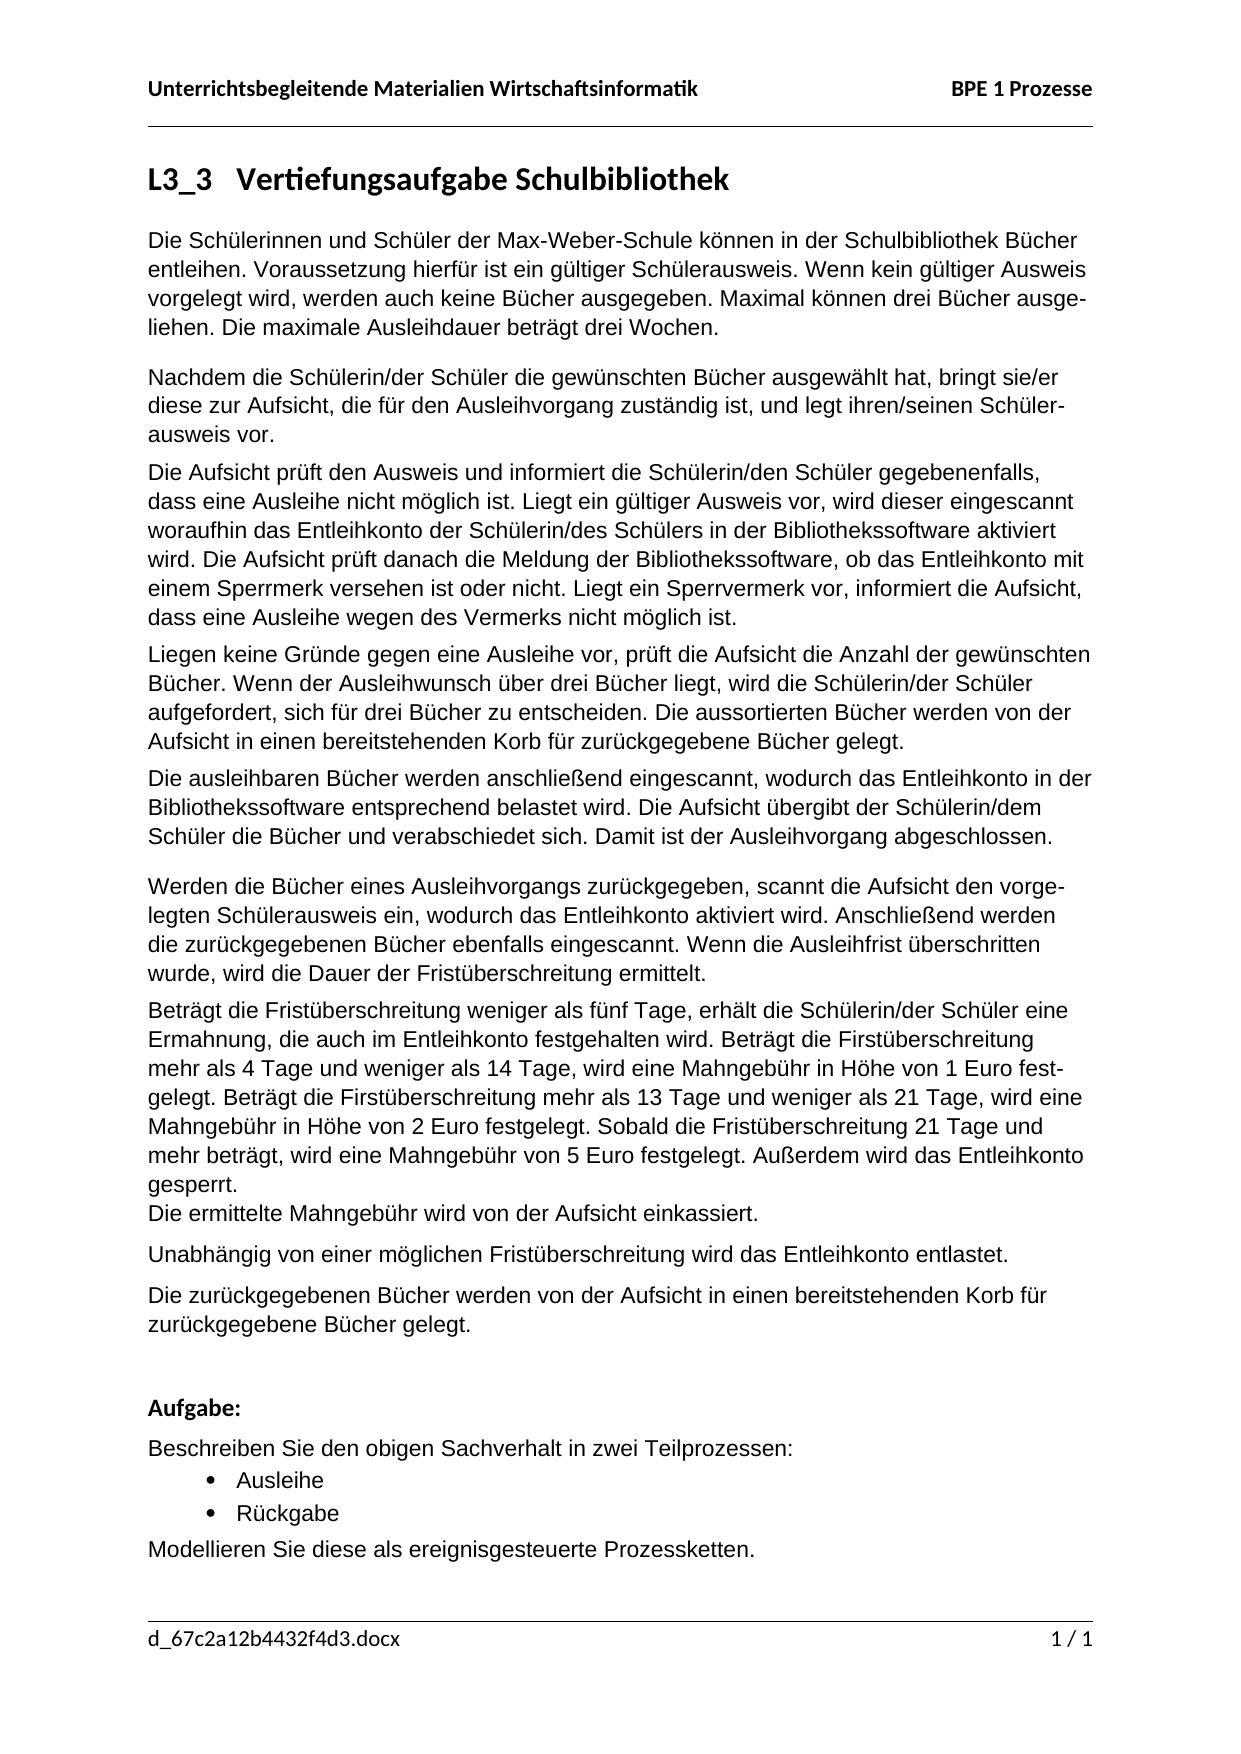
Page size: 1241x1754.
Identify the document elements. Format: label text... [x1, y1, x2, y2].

text Beträgt die Fristüberschreitung weniger als fünf Tage, erhält die Schülerin/der Schüler eine Ermahnung, die auch im Entleihkonto festgehalten wird. Beträgt die Firstüberschreitung mehr als 4 Tage und weniger als 14 Tage, wird eine Mahngebühr in Höhe von 1 Euro festgelegt. Beträgt die Firstüberschreitung mehr als 13 Tage und weniger als 21 Tage, wird eine Mahngebühr in Höhe von 2 Euro festgelegt. Sobald die Fristüberschreitung 21 Tage und mehr beträgt, wird eine Mahngebühr von 5 Euro festgelegt. Außerdem wird das Entleihkonto gesperrt. Die ermittelte Mahngebühr wird von der Aufsicht einkassiert. [148, 997, 1093, 1226]
text Werden die Bücher eines Ausleihvorgangs zurückgegeben, scannt die Aufsicht den vorgelegten Schülerausweis ein, wodurch das Entleihkonto aktiviert wird. Anschließend werden die zurückgegebenen Bücher ebenfalls eingescannt. Wenn die Ausleihfrist überschritten wurde, wird die Dauer der Fristüberschreitung ermittelt. [148, 873, 1093, 986]
text Die Schülerinnen und Schüler der Max-Weber-Schule können in der Schulbibliothek Bücher entleihen. Voraussetzung hierfür ist ein gültiger Schülerausweis. Wenn kein gültiger Ausweis vorgelegt wird, werden auch keine Bücher ausgegeben. Maximal können drei Bücher ausgeliehen. Die maximale Ausleihdauer beträgt drei Wochen. [148, 227, 1093, 340]
text Die zurückgegebenen Bücher werden von der Aufsicht in einen bereitstehenden Korb für zurückgegebene Bücher gelegt. [148, 1282, 1093, 1338]
text Unabhängig von einer möglichen Fristüberschreitung wird das Entleihkonto entlastet. [148, 1241, 1093, 1267]
text Die ausleihbaren Bücher werden anschließend eingescannt, wodurch das Entleihkonto in der Bibliothekssoftware entsprechend belastet wird. Die Aufsicht übergibt der Schülerin/dem Schüler die Bücher und verabschiedet sich. Damit ist der Ausleihvorgang abgeschlossen. [148, 765, 1093, 849]
text Nachdem die Schülerin/der Schüler die gewünschten Bücher ausgewählt hat, bringt sie/er diese zur Aufsicht, die für den Ausleihvorgang zuständig ist, und legt ihren/seinen Schülerausweis vor. [148, 363, 1093, 448]
text Beschreiben Sie den obigen Sachverhalt in zwei Teilprozessen: [148, 1435, 1093, 1461]
text Modellieren Sie diese als ereignisgesteuerte Prozessketten. [148, 1536, 1093, 1562]
list Ausleihe [207, 1467, 1093, 1494]
list Rückgabe [207, 1500, 1093, 1526]
text Aufgabe: [148, 1392, 1093, 1422]
text L3_3 Vertiefungsaufgabe Schulbibliothek [148, 158, 1093, 198]
text Liegen keine Gründe gegen eine Ausleihe vor, prüft die Aufsicht die Anzahl der gewünschten Bücher. Wenn der Ausleihwunsch über drei Bücher liegt, wird die Schülerin/der Schüler aufgefordert, sich für drei Bücher zu entscheiden. Die aussortierten Bücher werden von der Aufsicht in einen bereitstehenden Korb für zurückgegebene Bücher gelegt. [148, 641, 1093, 754]
text Die Aufsicht prüft den Ausweis und informiert die Schülerin/den Schüler gegebenenfalls, dass eine Ausleihe nicht möglich ist. Liegt ein gültiger Ausweis vor, wird dieser eingescannt woraufhin das Entleihkonto der Schülerin/des Schülers in der Bibliothekssoftware aktiviert wird. Die Aufsicht prüft danach die Meldung der Bibliothekssoftware, ob das Entleihkonto mit einem Sperrmerk versehen ist oder nicht. Liegt ein Sperrvermerk vor, informiert die Aufsicht, dass eine Ausleihe wegen des Vermerks nicht möglich ist. [148, 459, 1093, 630]
